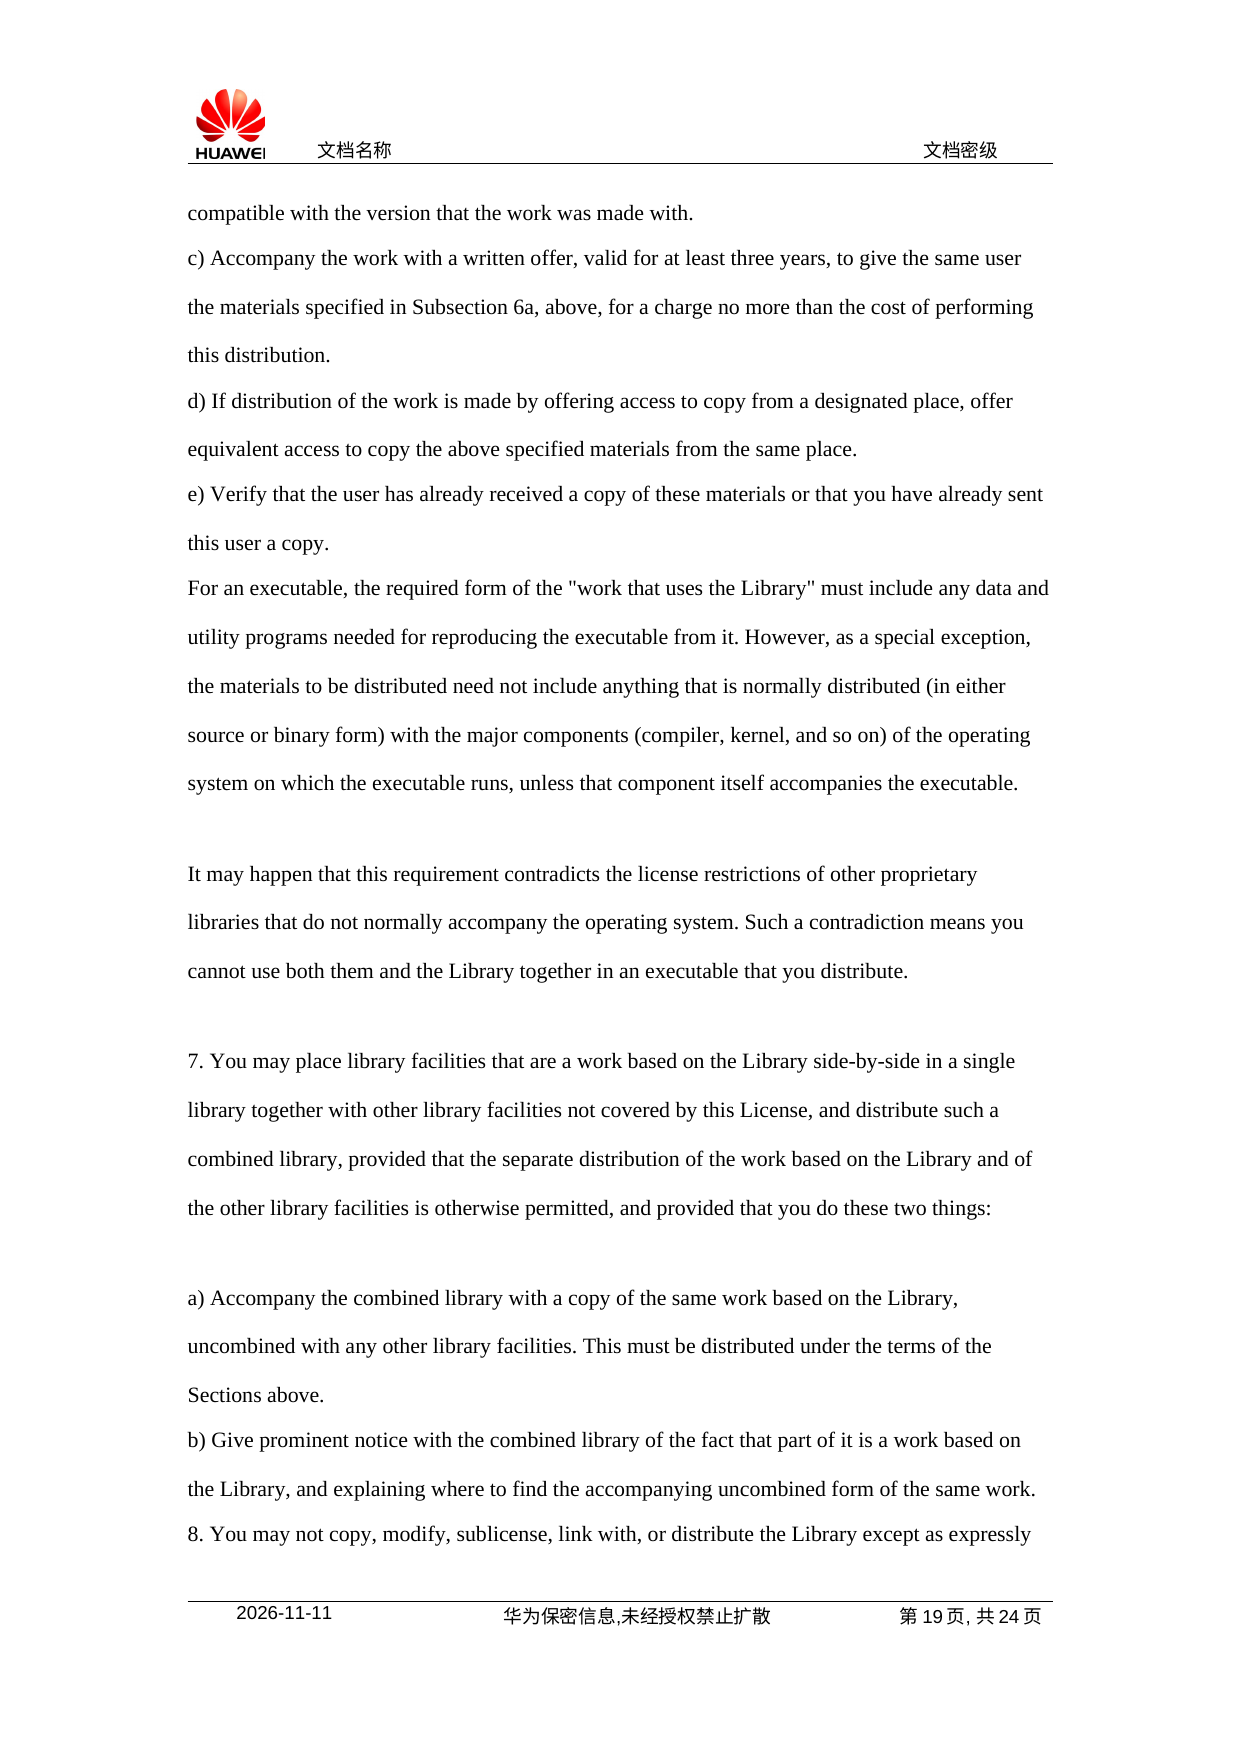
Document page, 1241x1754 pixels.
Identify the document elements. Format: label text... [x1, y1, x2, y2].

text 7. You may place library facilities that are a work based on the Library side-by-side in a single library together with other library facilities not covered by this License, and distribute such a combined library, provided that the separate distribution of the work based on the Library and of the other library facilities is otherwise permitted, and provided that you do these two things: [187, 1044, 1053, 1223]
text c) Accompany the work with a written offer, valid for at least three years, to give the same user the materials specified in Subsection 6a, above, for a charge no more than the cost of performing this distribution. [187, 241, 1053, 371]
text It may happen that this requirement contradicts the license restrictions of other proprietary libraries that do not normally accompany the operating system. Such a contradiction means you cannot use both them and the Library together in an executable that you distribute. [187, 857, 1053, 987]
text b) Give prominent notice with the combined library of the fact that part of it is a work based on the Library, and explaining where to find the accompanying uncombined form of the same work. [187, 1424, 1053, 1505]
picture [196, 89, 265, 159]
text d) If distribution of the work is made by offering access to copy from a designated place, offer equivalent access to copy the above specified materials from the same place. [187, 384, 1053, 465]
text e) Verify that the user has already received a copy of these materials or that you have already sent this user a copy. [187, 478, 1053, 559]
text a) Accompany the combined library with a copy of the same work based on the Library, uncombined with any other library facilities. This must be distributed under the terms of the Sections above. [187, 1281, 1053, 1411]
text For an executable, the required form of the "work that uses the Library" must include any data and utility programs needed for reproducing the executable from it. However, as a special exception, the materials to be distributed need not include anything that is normally distributed (in either source or binary form) with the major components (compiler, kernel, and so on) of the operating system on which the executable runs, unless that component itself accompanies the executable. [187, 572, 1053, 799]
